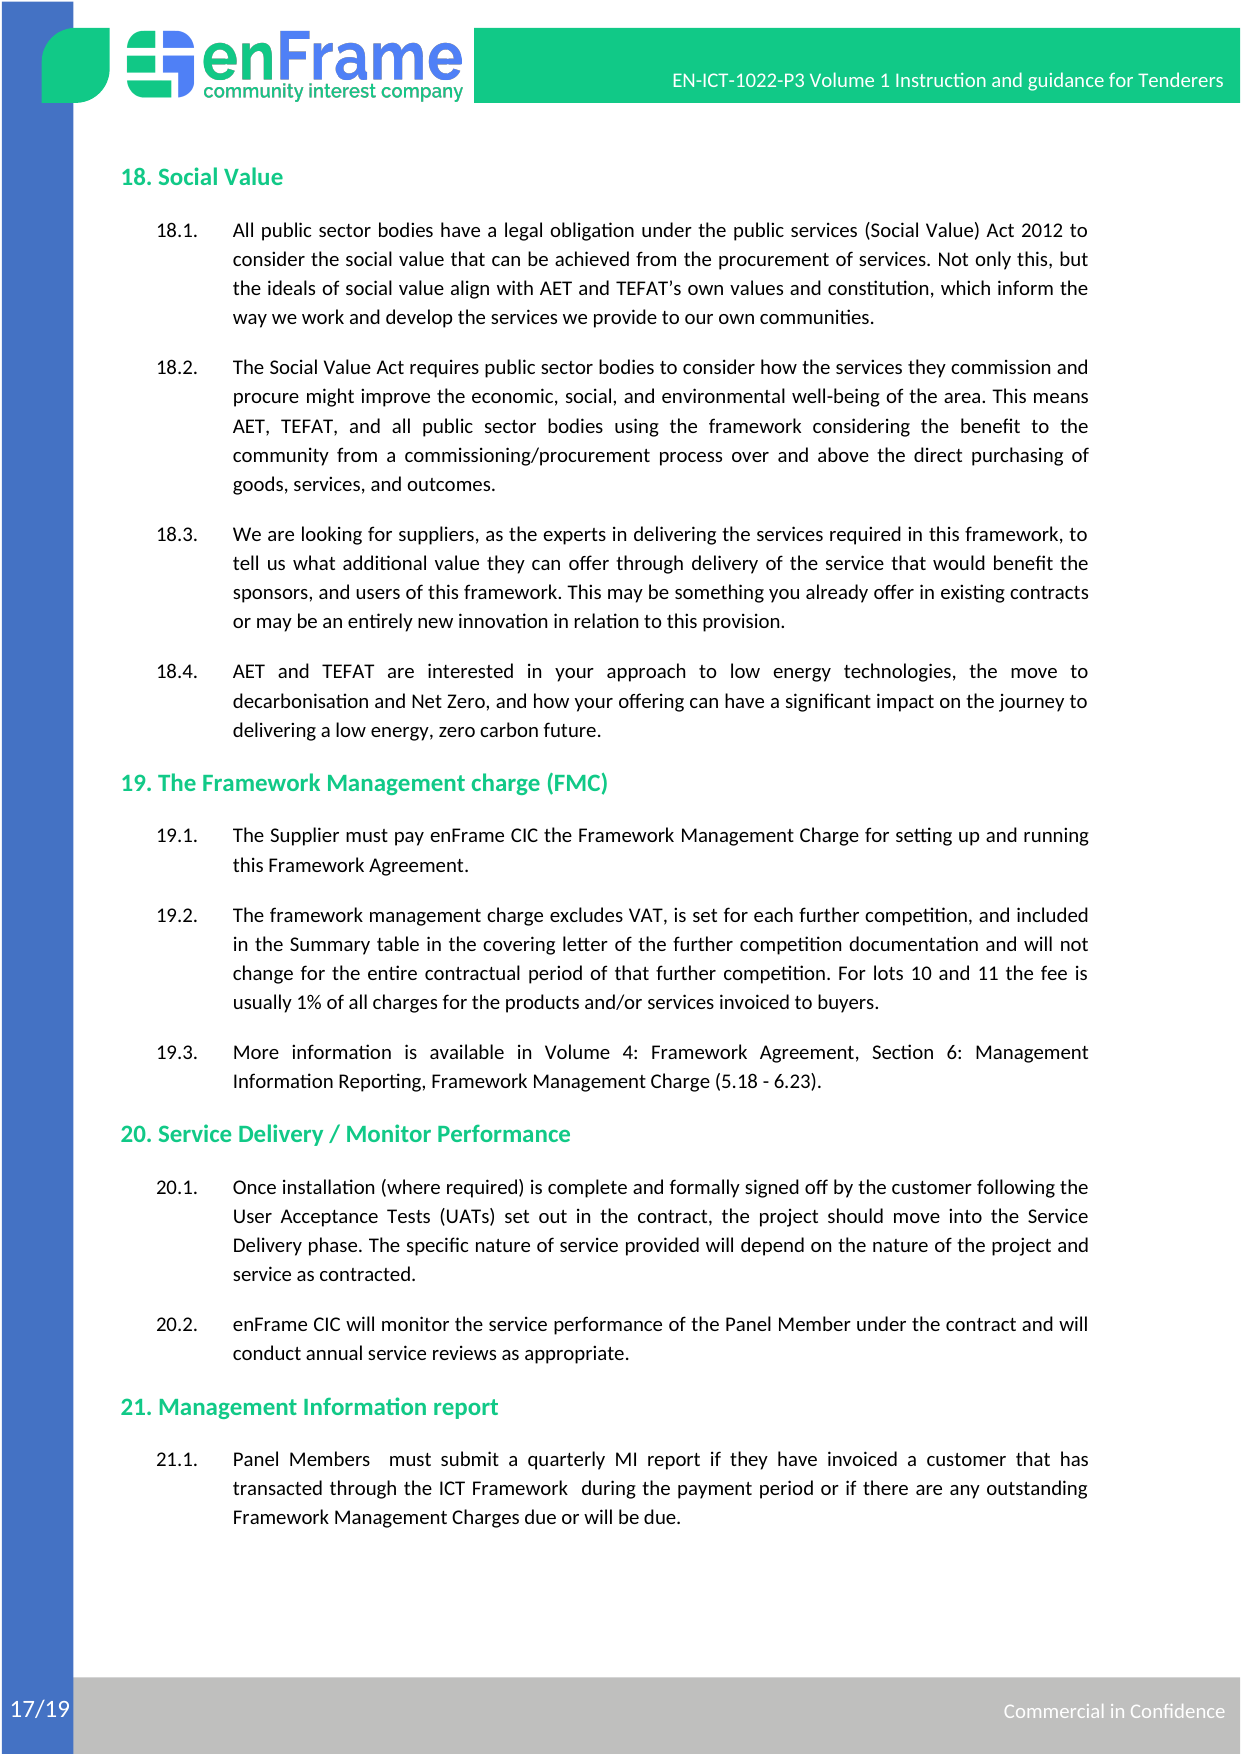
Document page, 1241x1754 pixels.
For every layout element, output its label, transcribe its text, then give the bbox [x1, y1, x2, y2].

text The Framework Management charge (FMC) [120, 767, 1090, 798]
text All public sector bodies have a legal obligation under the public services (Social Value) Act 2012 to consider the social value that can be achieved from the procurement of services. Not only this, but the ideals of social value align with AET and TEFAT’s own values and constitution, which inform the way we work and develop the services we provide to our own communities. [156, 217, 1090, 330]
text The Social Value Act requires public sector bodies to consider how the services they commission and procure might improve the economic, social, and environmental well-being of the area. This means AET, TEFAT, and all public sector bodies using the framework considering the benefit to the community from a commissioning/procurement process over and above the direct purchasing of goods, services, and outcomes. [156, 354, 1090, 497]
text Panel Members must submit a quarterly MI report if they have invoiced a customer that has transacted through the ICT Framework during the payment period or if there are any outstanding Framework Management Charges due or will be due. [156, 1446, 1090, 1530]
text We are looking for suppliers, as the experts in delivering the services required in this framework, to tell us what additional value they can offer through delivery of the service that would benefit the sponsors, and users of this framework. This may be something you already offer in existing contracts or may be an entirely new innovation in relation to this provision. [156, 521, 1090, 634]
text Service Delivery / Monitor Performance [120, 1118, 1090, 1149]
text enFrame CIC will monitor the service performance of the Panel Member under the contract and will conduct annual service reviews as appropriate. [156, 1311, 1090, 1366]
picture [115, 20, 474, 115]
text Once installation (where required) is complete and formally signed off by the customer following the User Acceptance Tests (UATs) set out in the contract, the project should move into the Service Delivery phase. The specific nature of service provided will depend on the nature of the project and service as contracted. [156, 1174, 1090, 1287]
text Management Information report [120, 1391, 1090, 1421]
text More information is available in Volume 4: Framework Agreement, Section 6: Management Information Reporting, Framework Management Charge (5.18 - 6.23). [156, 1039, 1090, 1094]
text Social Value [120, 162, 1090, 192]
text The framework management charge excludes VAT, is set for each further competition, and included in the Summary table in the covering letter of the further competition documentation and will not change for the entire contractual period of that further competition. For lots 10 and 11 the fee is usually 1% of all charges for the products and/or services invoiced to buyers. [156, 902, 1090, 1015]
text AET and TEFAT are interested in your approach to low energy technologies, the move to decarbonisation and Net Zero, and how your offering can have a significant impact on the journey to delivering a low energy, zero carbon future. [156, 659, 1090, 742]
text The Supplier must pay enFrame CIC the Framework Management Charge for setting up and running this Framework Agreement. [156, 823, 1090, 877]
